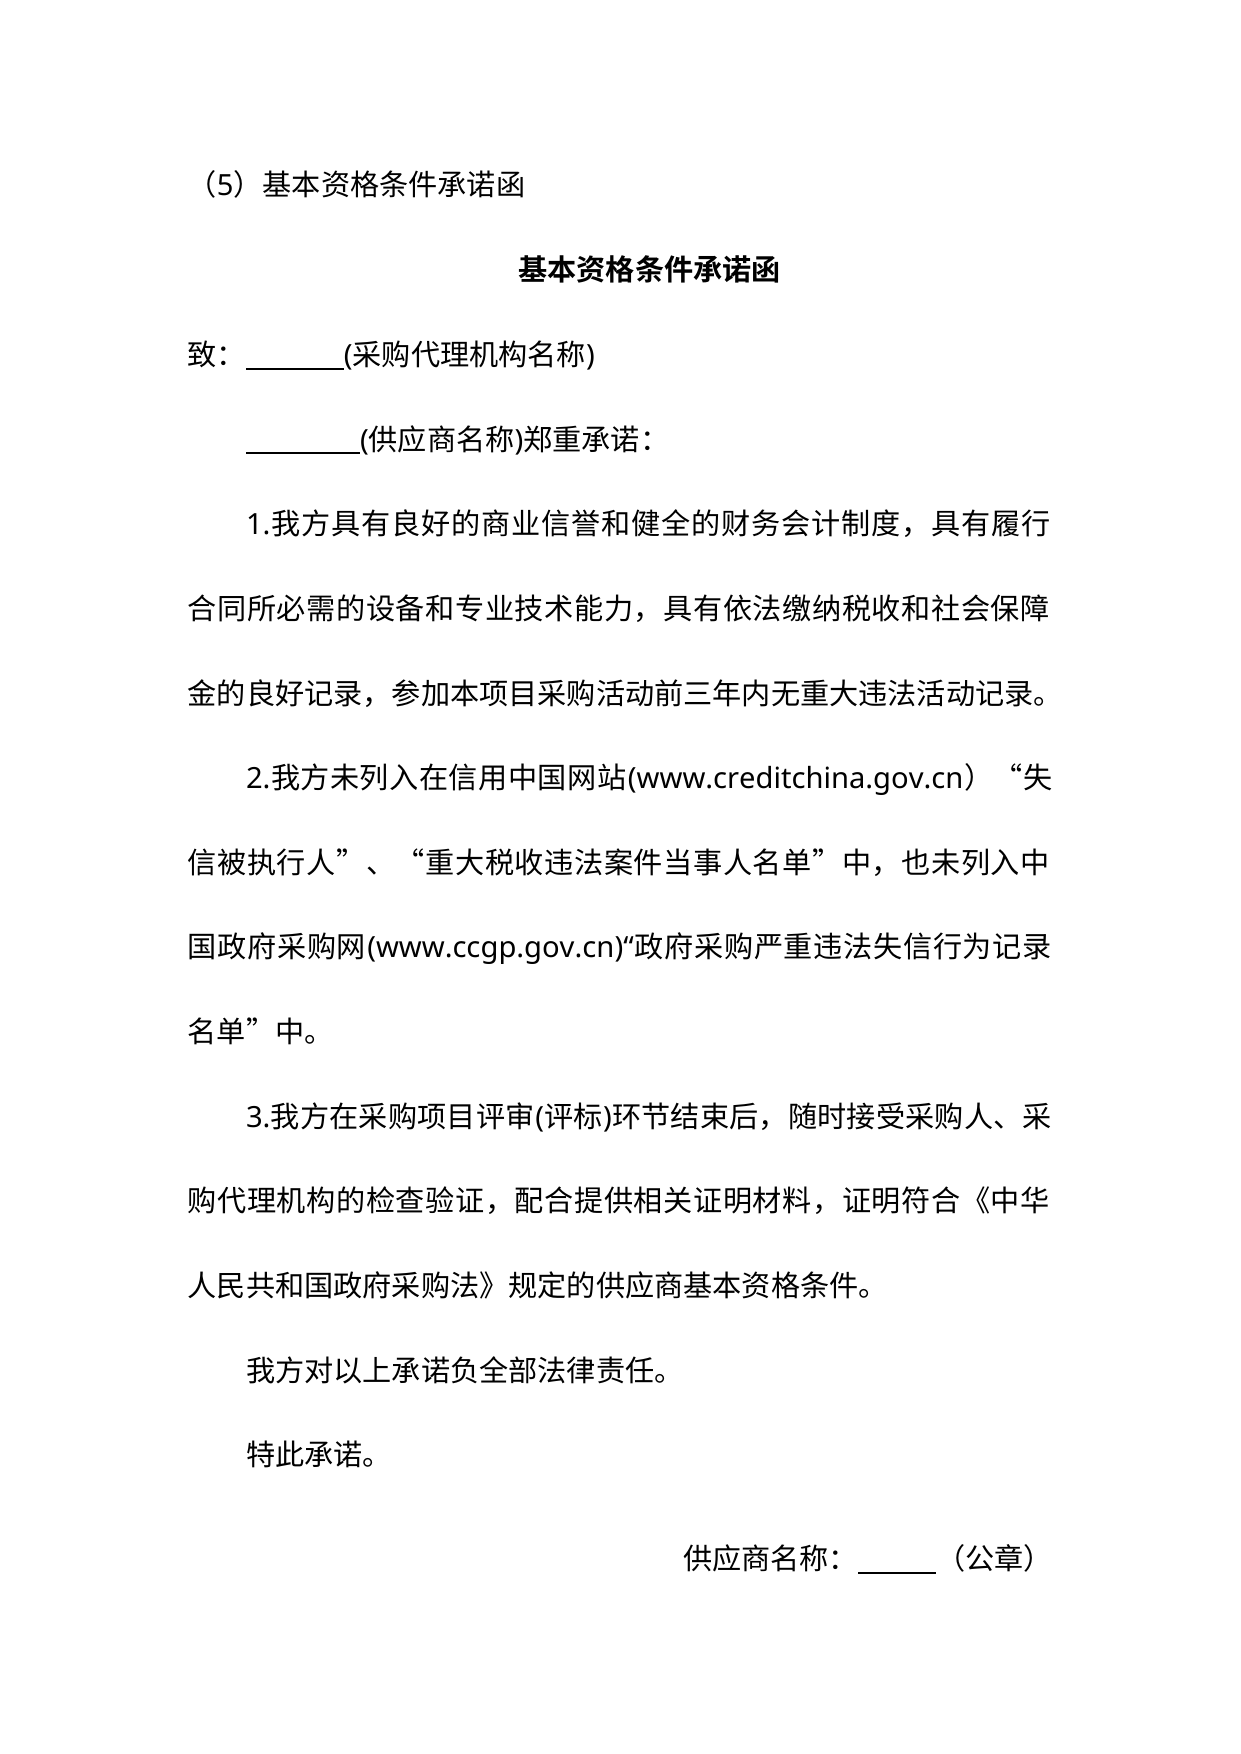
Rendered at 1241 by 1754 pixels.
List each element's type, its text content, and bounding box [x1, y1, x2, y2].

text 3.我方在采购项目评审(评标)环节结束后，随时接受采购人、采购代理机构的检查验证，配合提供相关证明材料，证明符合《中华人民共和国政府采购法》规定的供应商基本资格条件。 [187, 1093, 1053, 1305]
text (供应商名称)郑重承诺： [187, 416, 1053, 458]
text 基本资格条件承诺函 [187, 247, 1053, 289]
text 2.我方未列入在信用中国网站(www.creditchina.gov.cn）“失信被执行人”、“重大税收违法案件当事人名单”中，也未列入中国政府采购网(www.ccgp.gov.cn)“政府采购严重违法失信行为记录名单”中。 [187, 755, 1053, 1051]
text 供应商名称： （公章） [187, 1524, 1053, 1589]
text 特此承诺。 [187, 1432, 1053, 1474]
text 1.我方具有良好的商业信誉和健全的财务会计制度，具有履行合同所必需的设备和专业技术能力，具有依法缴纳税收和社会保障金的良好记录，参加本项目采购活动前三年内无重大违法活动记录。 [187, 501, 1053, 712]
text 我方对以上承诺负全部法律责任。 [187, 1347, 1053, 1389]
text （5）基本资格条件承诺函 [187, 162, 1053, 204]
text 致： (采购代理机构名称) [187, 331, 1053, 374]
